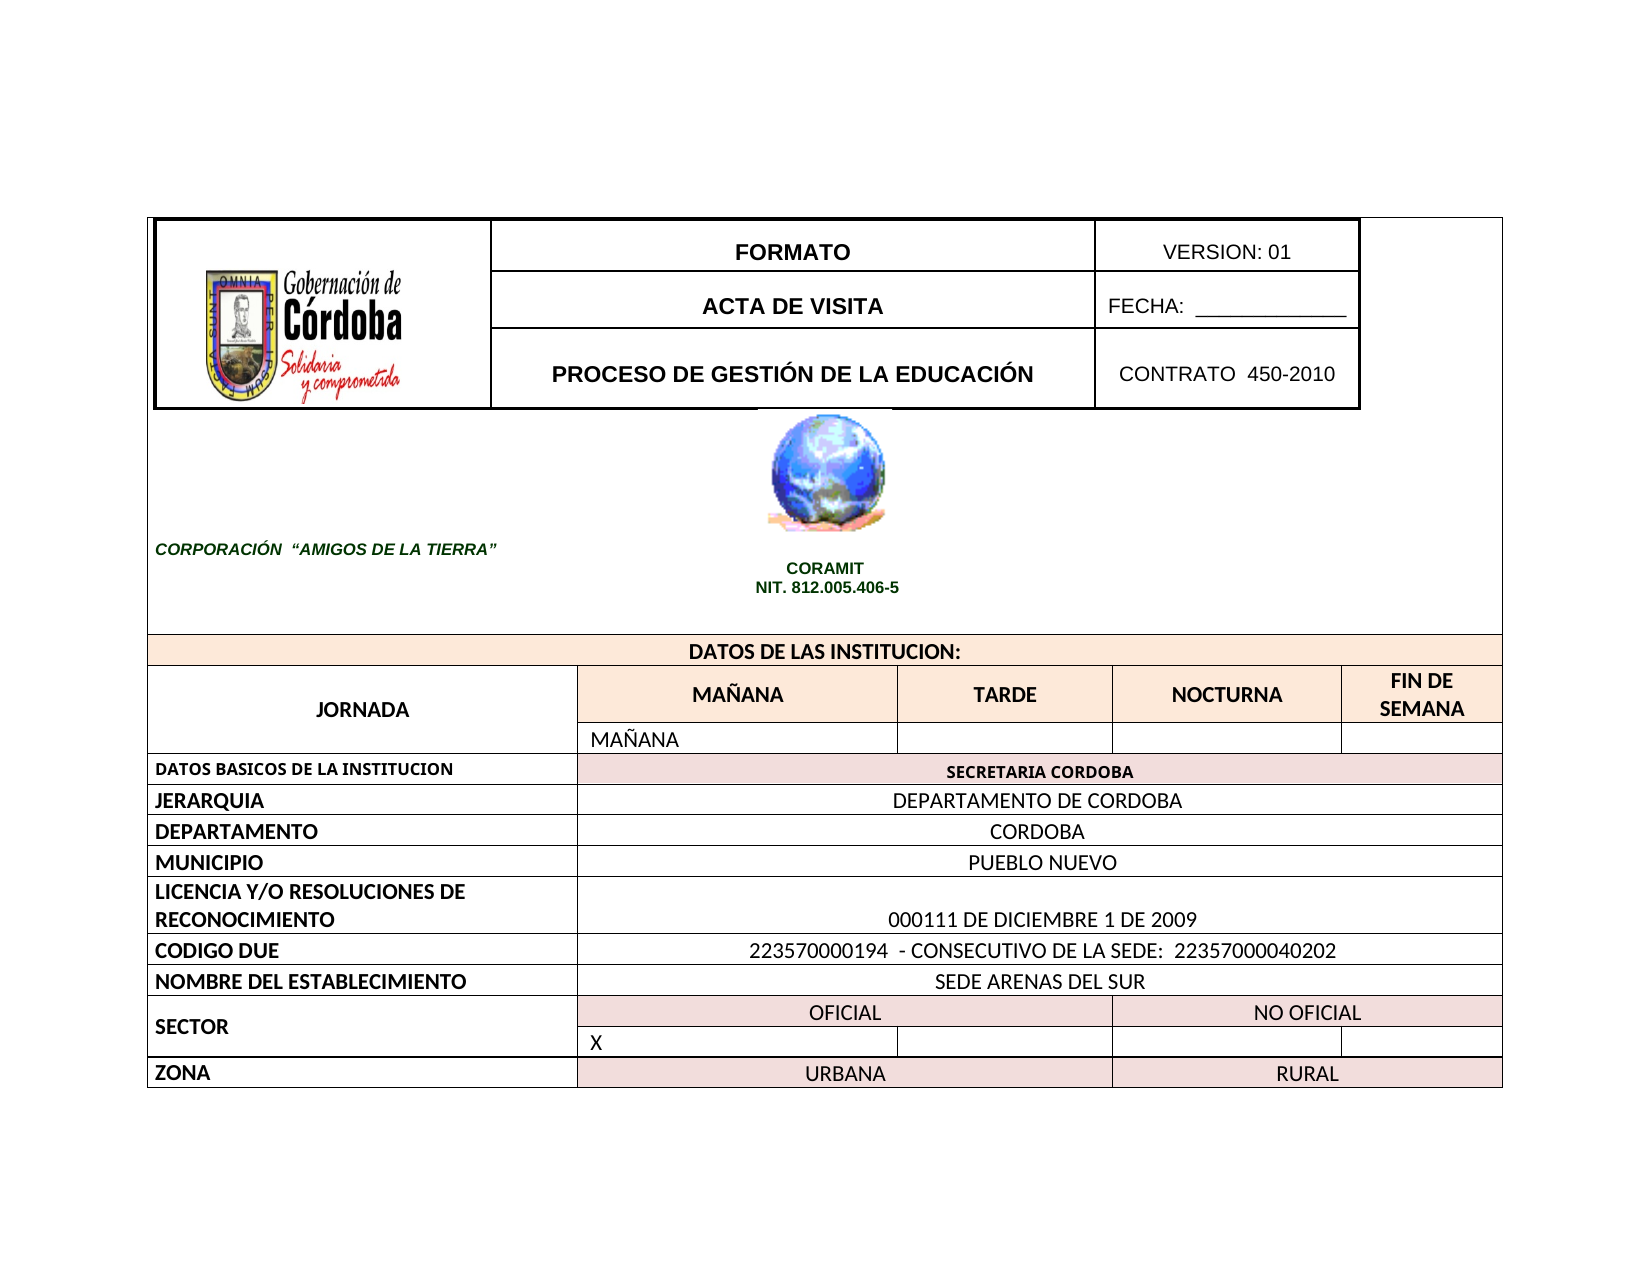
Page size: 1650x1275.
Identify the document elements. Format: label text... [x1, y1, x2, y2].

table_cell CORDOBA [578, 815, 1502, 845]
table_cell DEPARTAMENTO [148, 815, 577, 845]
table_cell 000111 DE DICIEMBRE 1 DE 2009 [578, 877, 1502, 933]
table_cell CODIGO DUE [148, 934, 577, 964]
table_cell JERARQUIA [148, 785, 577, 814]
table_cell ZONA [148, 1058, 577, 1087]
table_cell MAÑANA [578, 666, 897, 722]
table_cell SEDE ARENAS DEL SUR [578, 965, 1502, 995]
table_cell [898, 723, 1112, 753]
table_cell [1113, 1027, 1341, 1056]
table_cell DATOS DE LAS INSTITUCION: [148, 635, 1502, 665]
table_cell DEPARTAMENTO DE CORDOBA [578, 785, 1502, 814]
table_cell TARDE [898, 666, 1112, 722]
table_cell PUEBLO NUEVO [578, 846, 1502, 876]
table_cell [1342, 1027, 1502, 1056]
table_cell SECRETARIA CORDOBA [578, 754, 1502, 783]
table_cell OFICIAL [578, 996, 1112, 1026]
table_cell DATOS BASICOS DE LA INSTITUCION [148, 754, 577, 783]
table_cell [1113, 723, 1341, 753]
table_cell RURAL [1113, 1058, 1502, 1087]
table_cell NO OFICIAL [1113, 996, 1502, 1026]
table_cell MUNICIPIO [148, 846, 577, 876]
table_cell MAÑANA [578, 723, 897, 753]
table_cell NOMBRE DEL ESTABLECIMIENTO [148, 965, 577, 995]
table_cell 223570000194 - CONSECUTIVO DE LA SEDE: 22357000040202 [578, 934, 1502, 964]
picture [757, 409, 893, 540]
table_cell SECTOR [148, 996, 577, 1056]
table_cell LICENCIA Y/O RESOLUCIONES DE RECONOCIMIENTO [148, 877, 577, 933]
table_cell NOCTURNA [1113, 666, 1341, 722]
table_cell [1342, 723, 1502, 753]
table_cell [898, 1027, 1112, 1056]
table_cell FIN DE SEMANA [1342, 666, 1502, 722]
table_header CORPORACIÓN “AMIGOS DE LA TIERRA” CORAMIT NIT. 812.005.406-5 [148, 218, 1502, 634]
table_cell URBANA [578, 1058, 1112, 1087]
picture [206, 268, 402, 403]
table_cell JORNADA [148, 666, 577, 753]
table_cell X [578, 1027, 897, 1056]
